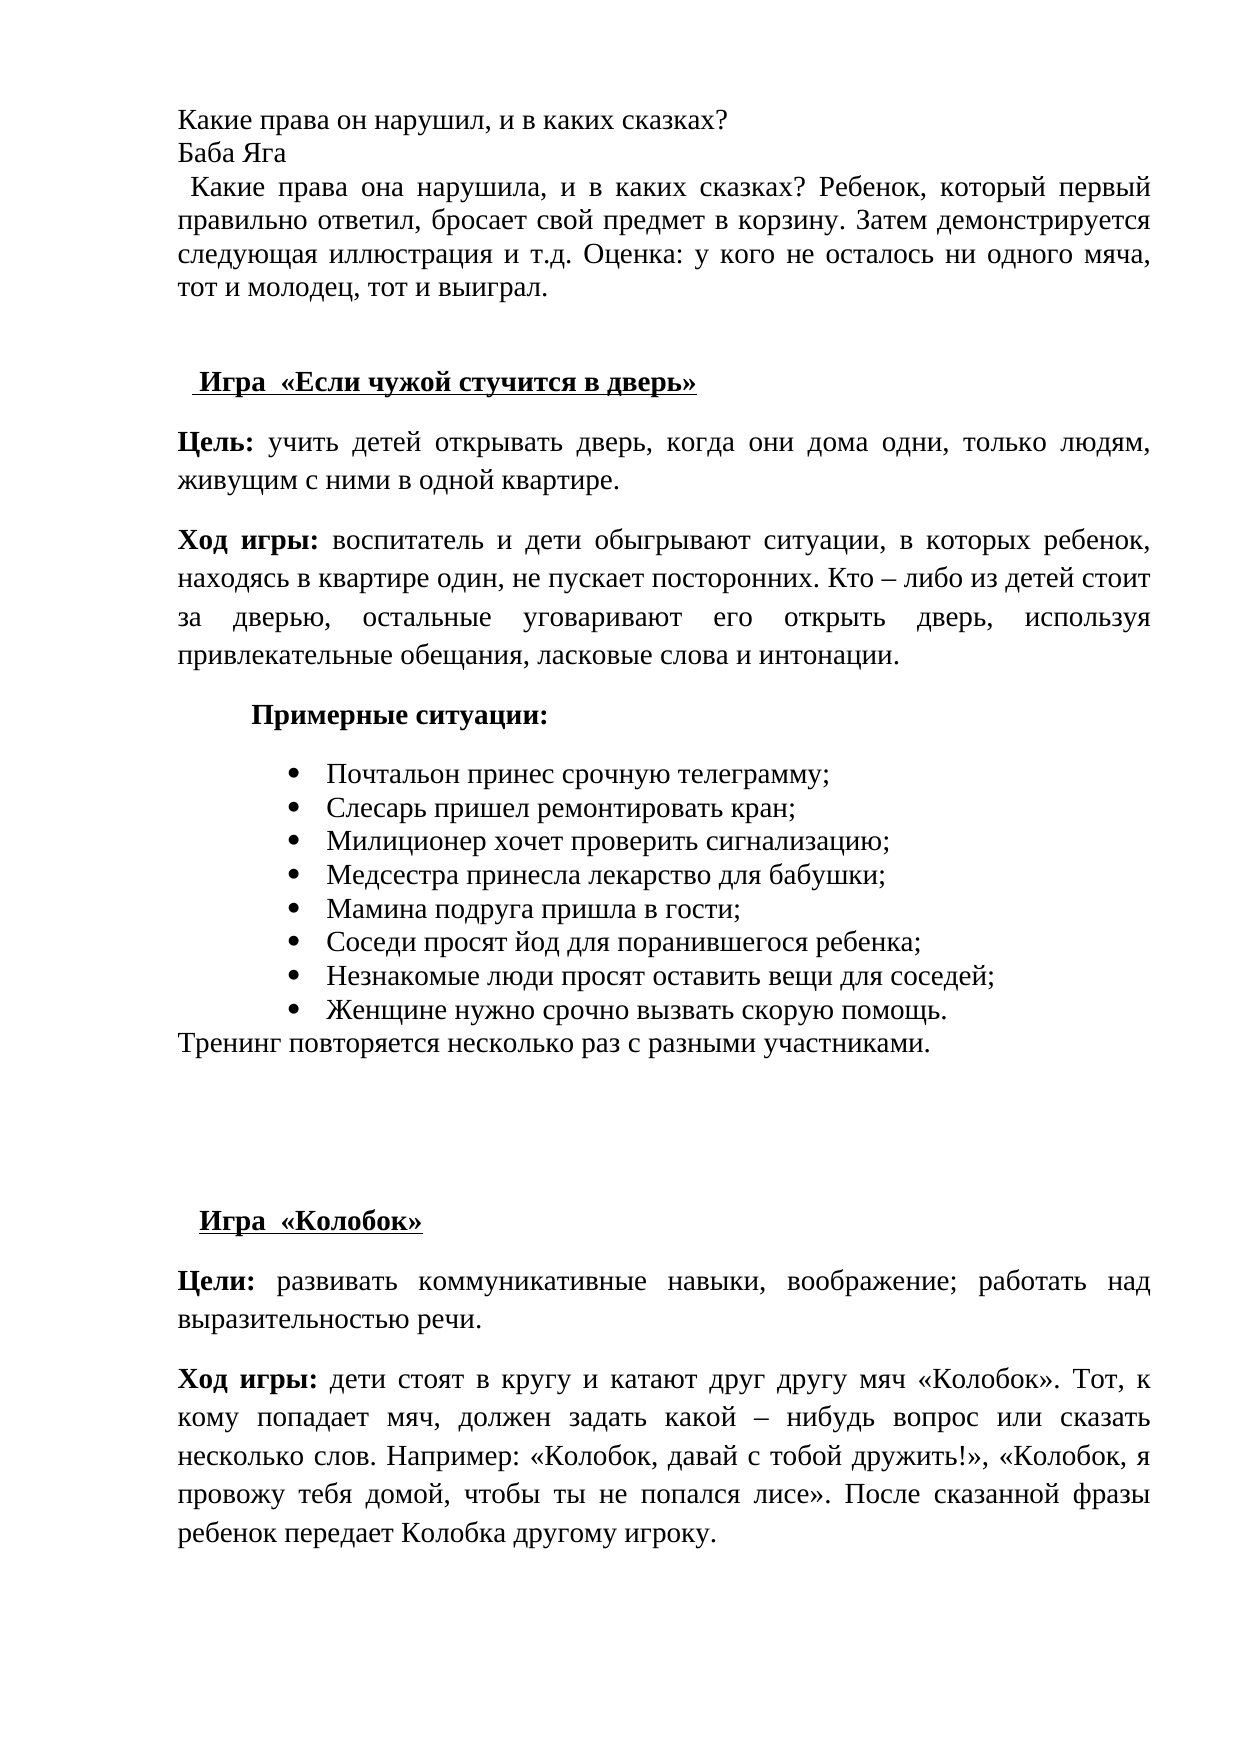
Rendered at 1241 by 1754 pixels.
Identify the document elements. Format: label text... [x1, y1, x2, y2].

list Мамина подруга пришла в гости; [288, 891, 1152, 924]
text Игра «Если чужой стучится в дверь» [177, 364, 1152, 398]
list Женщине нужно срочно вызвать скорую помощь. [288, 992, 1152, 1025]
text Какие права он нарушил, и в каких сказках? [177, 102, 1152, 135]
text Какие права она нарушила, и в каких сказках? Ребенок, который первый правильно ответил, бросает свой предмет в корзину. Затем демонстрируется следующая иллюстрация и т.д. Оценка: у кого не осталось ни одного мяча, тот и молодец, тот и выиграл. [177, 169, 1152, 303]
text Цели: развивать коммуникативные навыки, воображение; работать над выразительностью речи. [177, 1263, 1152, 1335]
text Игра «Колобок» [177, 1203, 1152, 1237]
list Незнакомые люди просят оставить вещи для соседей; [288, 958, 1152, 992]
text Ход игры: воспитатель и дети обыгрывают ситуации, в которых ребенок, находясь в квартире один, не пускает посторонних. Кто – либо из детей стоит за дверью, остальные уговаривают его открыть дверь, используя привлекательные обещания, ласковые слова и интонации. [177, 522, 1152, 671]
text Цель: учить детей открывать дверь, когда они дома одни, только людям, живущим с ними в одной квартире. [177, 424, 1152, 496]
list Милиционер хочет проверить сигнализацию; [288, 823, 1152, 857]
list Соседи просят йод для поранившегося ребенка; [288, 924, 1152, 958]
text Примерные ситуации: [177, 697, 1152, 730]
text Ход игры: дети стоят в кругу и катают друг другу мяч «Колобок». Тот, к кому попадает мяч, должен задать какой – нибудь вопрос или сказать несколько слов. Например: «Колобок, давай с тобой дружить!», «Колобок, я провожу тебя домой, чтобы ты не попался лисе». После сказанной фразы ребенок передает Колобка другому игроку. [177, 1361, 1152, 1548]
list Медсестра принесла лекарство для бабушки; [288, 857, 1152, 891]
list Слесарь пришел ремонтировать кран; [288, 790, 1152, 823]
list Почтальон принес срочную телеграмму; [288, 756, 1152, 790]
text Баба Яга [177, 135, 1152, 169]
text Тренинг повторяется несколько раз с разными участниками. [177, 1025, 1152, 1059]
